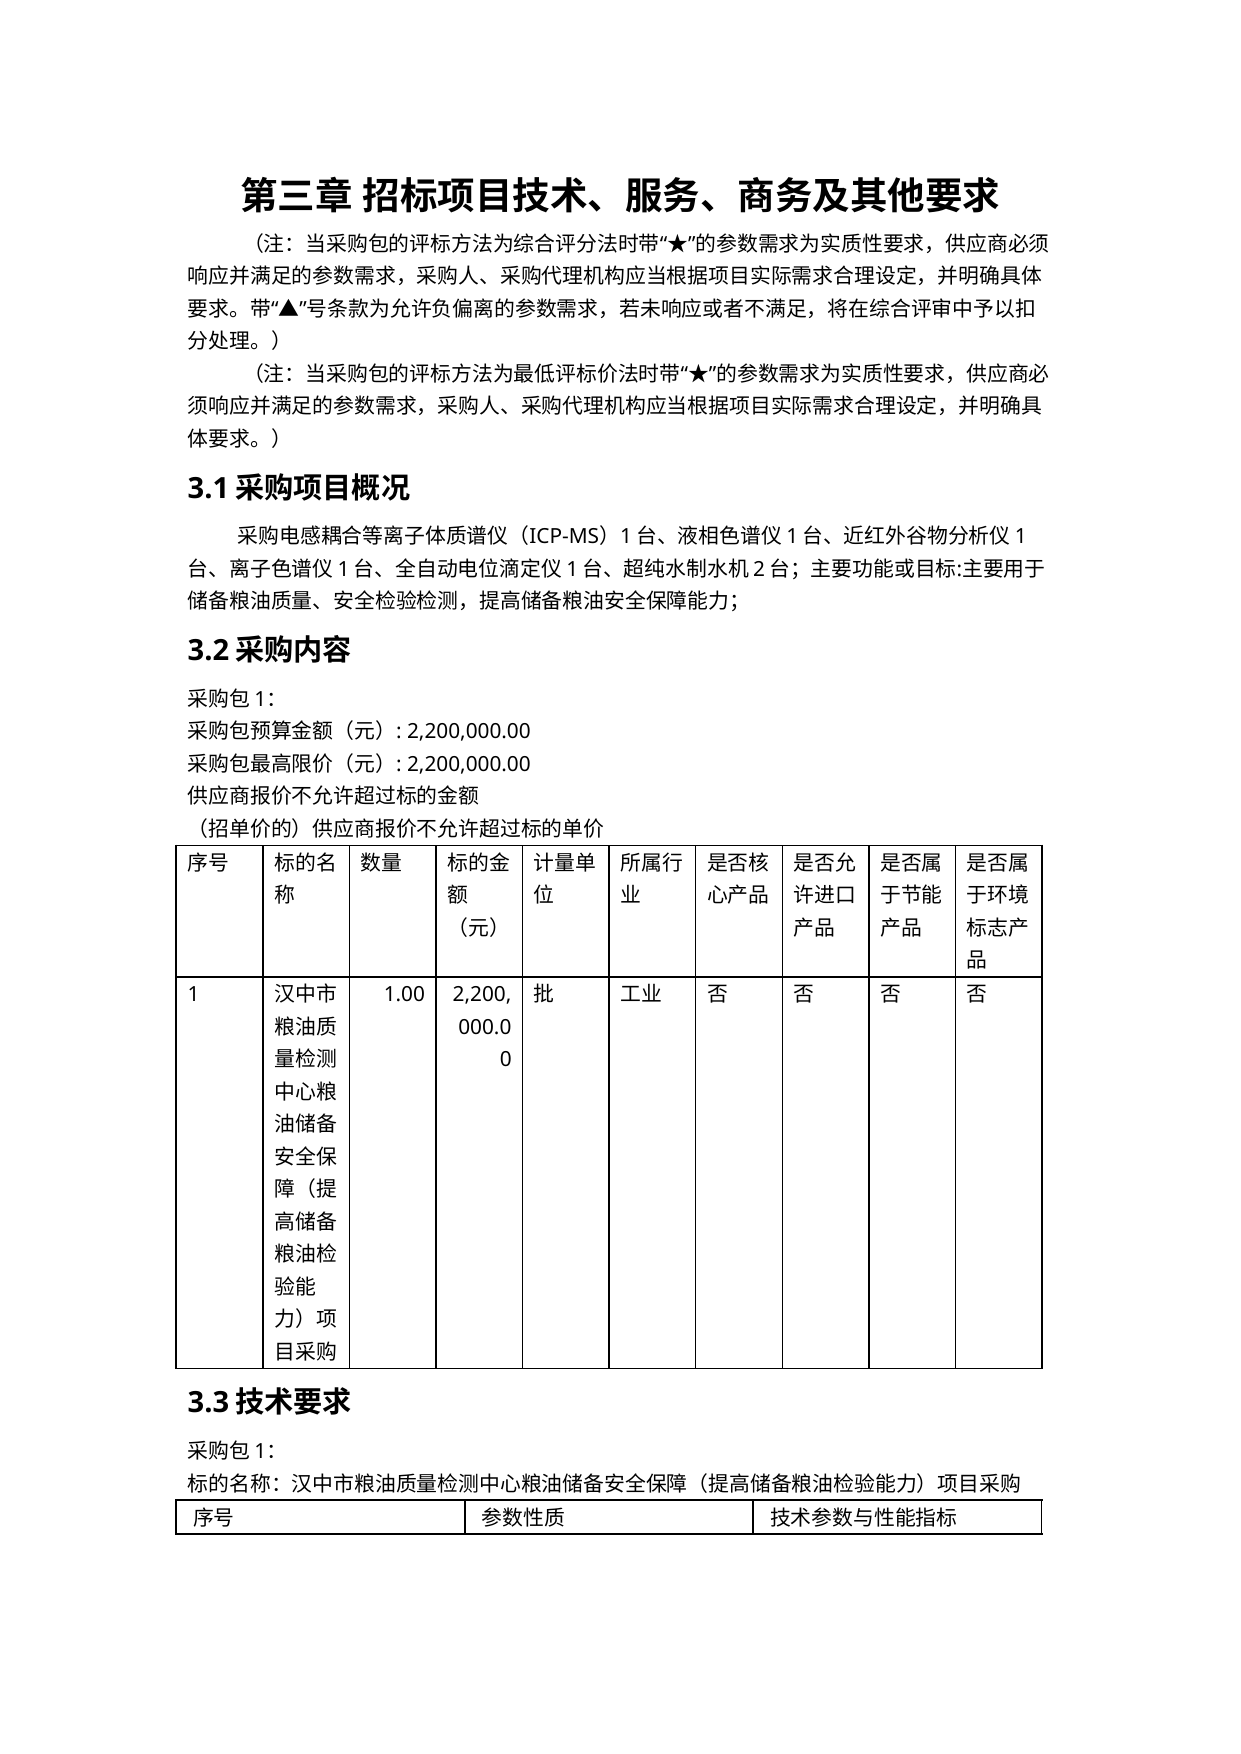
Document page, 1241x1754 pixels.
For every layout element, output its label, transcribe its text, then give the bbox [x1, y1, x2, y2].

table_header 标的金额 （元） [437, 846, 522, 976]
table_header 参数性质 [466, 1501, 752, 1533]
table_header 计量单位 [523, 846, 608, 976]
table_cell 汉中市粮油质量检测中心粮油储备安全保障（提高储备粮油检验能力）项目采购 [264, 978, 349, 1368]
table_cell 1 [177, 978, 262, 1368]
table_cell 批 [523, 978, 608, 1368]
text 采购包最高限价（元）: 2,200,000.00 [187, 747, 1053, 779]
table_header 是否允许进口产品 [783, 846, 868, 976]
table_cell 否 [696, 978, 782, 1368]
text 3.1采购项目概况 [187, 454, 1053, 519]
table_cell 否 [956, 978, 1041, 1368]
table_header 是否属于环境标志产品 [956, 846, 1041, 976]
table_cell 工业 [610, 978, 695, 1368]
text 采购包预算金额（元）: 2,200,000.00 [187, 714, 1053, 747]
text 采购电感耦合等离子体质谱仪（ICP-MS）1台、液相色谱仪1台、近红外谷物分析仪1台、离子色谱仪1台、全自动电位滴定仪1台、超纯水制水机2台；主要功能或目标:主要用于储备粮油质量、安全检验检测，提高储备粮油安全保障能力； [187, 519, 1053, 617]
table_header 所属行业 [610, 846, 695, 976]
table_header 序号 [177, 846, 262, 976]
table_header 数量 [350, 846, 435, 976]
text 标的名称：汉中市粮油质量检测中心粮油储备安全保障（提高储备粮油检验能力）项目采购 [187, 1467, 1053, 1499]
table_header 是否属于节能产品 [870, 846, 955, 976]
table_cell 否 [870, 978, 955, 1368]
table_cell 2,200,000.00 [437, 978, 522, 1368]
text 第三章 招标项目技术、服务、商务及其他要求 [187, 162, 1053, 227]
table_header 技术参数与性能指标 [754, 1501, 1041, 1533]
text 3.2采购内容 [187, 617, 1053, 682]
text 采购包1： [187, 1434, 1053, 1467]
table_cell 否 [783, 978, 868, 1368]
text 采购包1： [187, 682, 1053, 714]
table_header 序号 [177, 1501, 464, 1533]
table_cell 1.00 [350, 978, 435, 1368]
table_header 标的名称 [264, 846, 349, 976]
text （注：当采购包的评标方法为综合评分法时带“★”的参数需求为实质性要求，供应商必须响应并满足的参数需求，采购人、采购代理机构应当根据项目实际需求合理设定，并明确具体要求。带“▲”号条款为允许负偏离的参数需求，若未响应或者不满足，将在综合评审中予以扣分处理。） [187, 227, 1053, 357]
text 3.3技术要求 [187, 1369, 1053, 1434]
text （招单价的）供应商报价不允许超过标的单价 [187, 812, 1053, 844]
table_header 是否核心产品 [696, 846, 782, 976]
text 供应商报价不允许超过标的金额 [187, 779, 1053, 812]
text （注：当采购包的评标方法为最低评标价法时带“★”的参数需求为实质性要求，供应商必须响应并满足的参数需求，采购人、采购代理机构应当根据项目实际需求合理设定，并明确具体要求。） [187, 357, 1053, 454]
